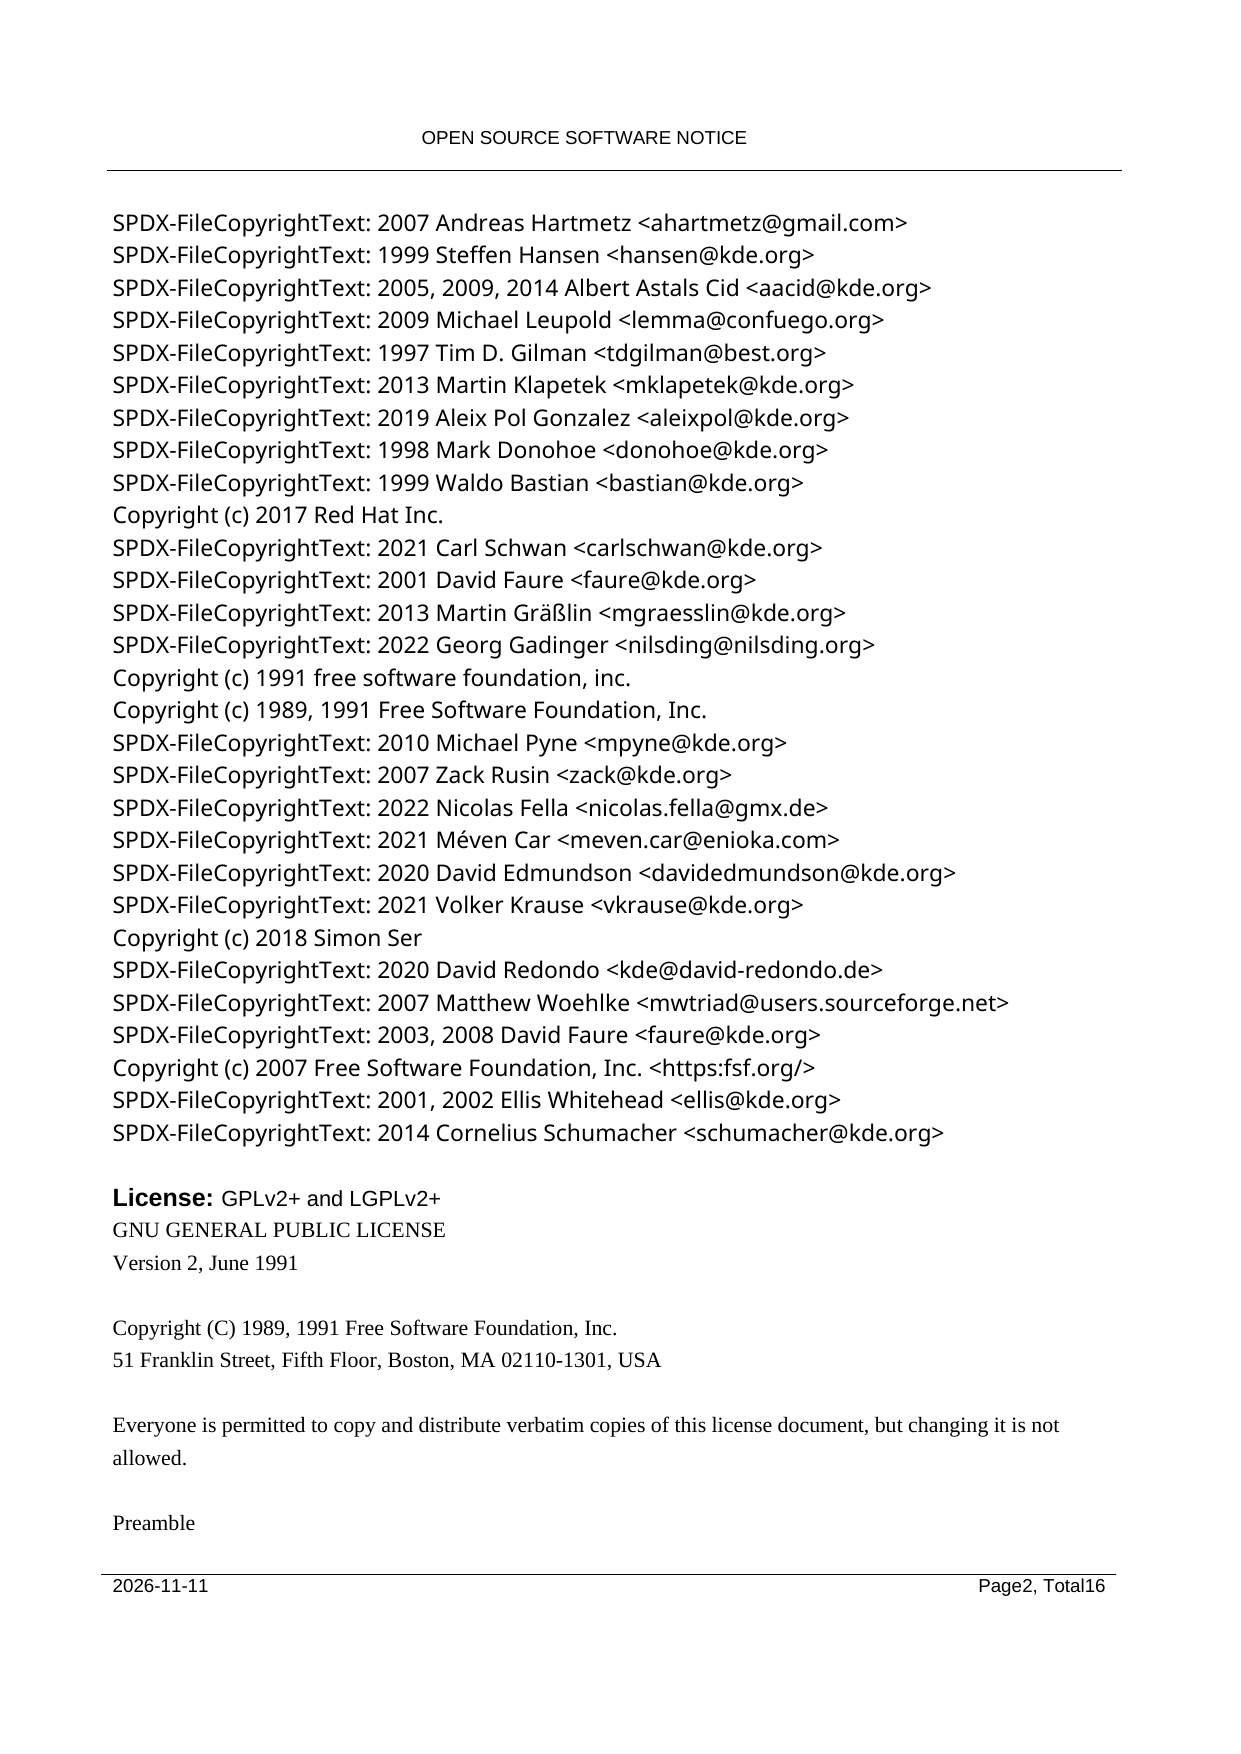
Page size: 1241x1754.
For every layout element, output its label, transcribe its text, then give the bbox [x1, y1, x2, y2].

text License: GPLv2+ and LGPLv2+ [112, 1181, 1128, 1214]
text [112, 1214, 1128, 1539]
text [112, 206, 1128, 1181]
